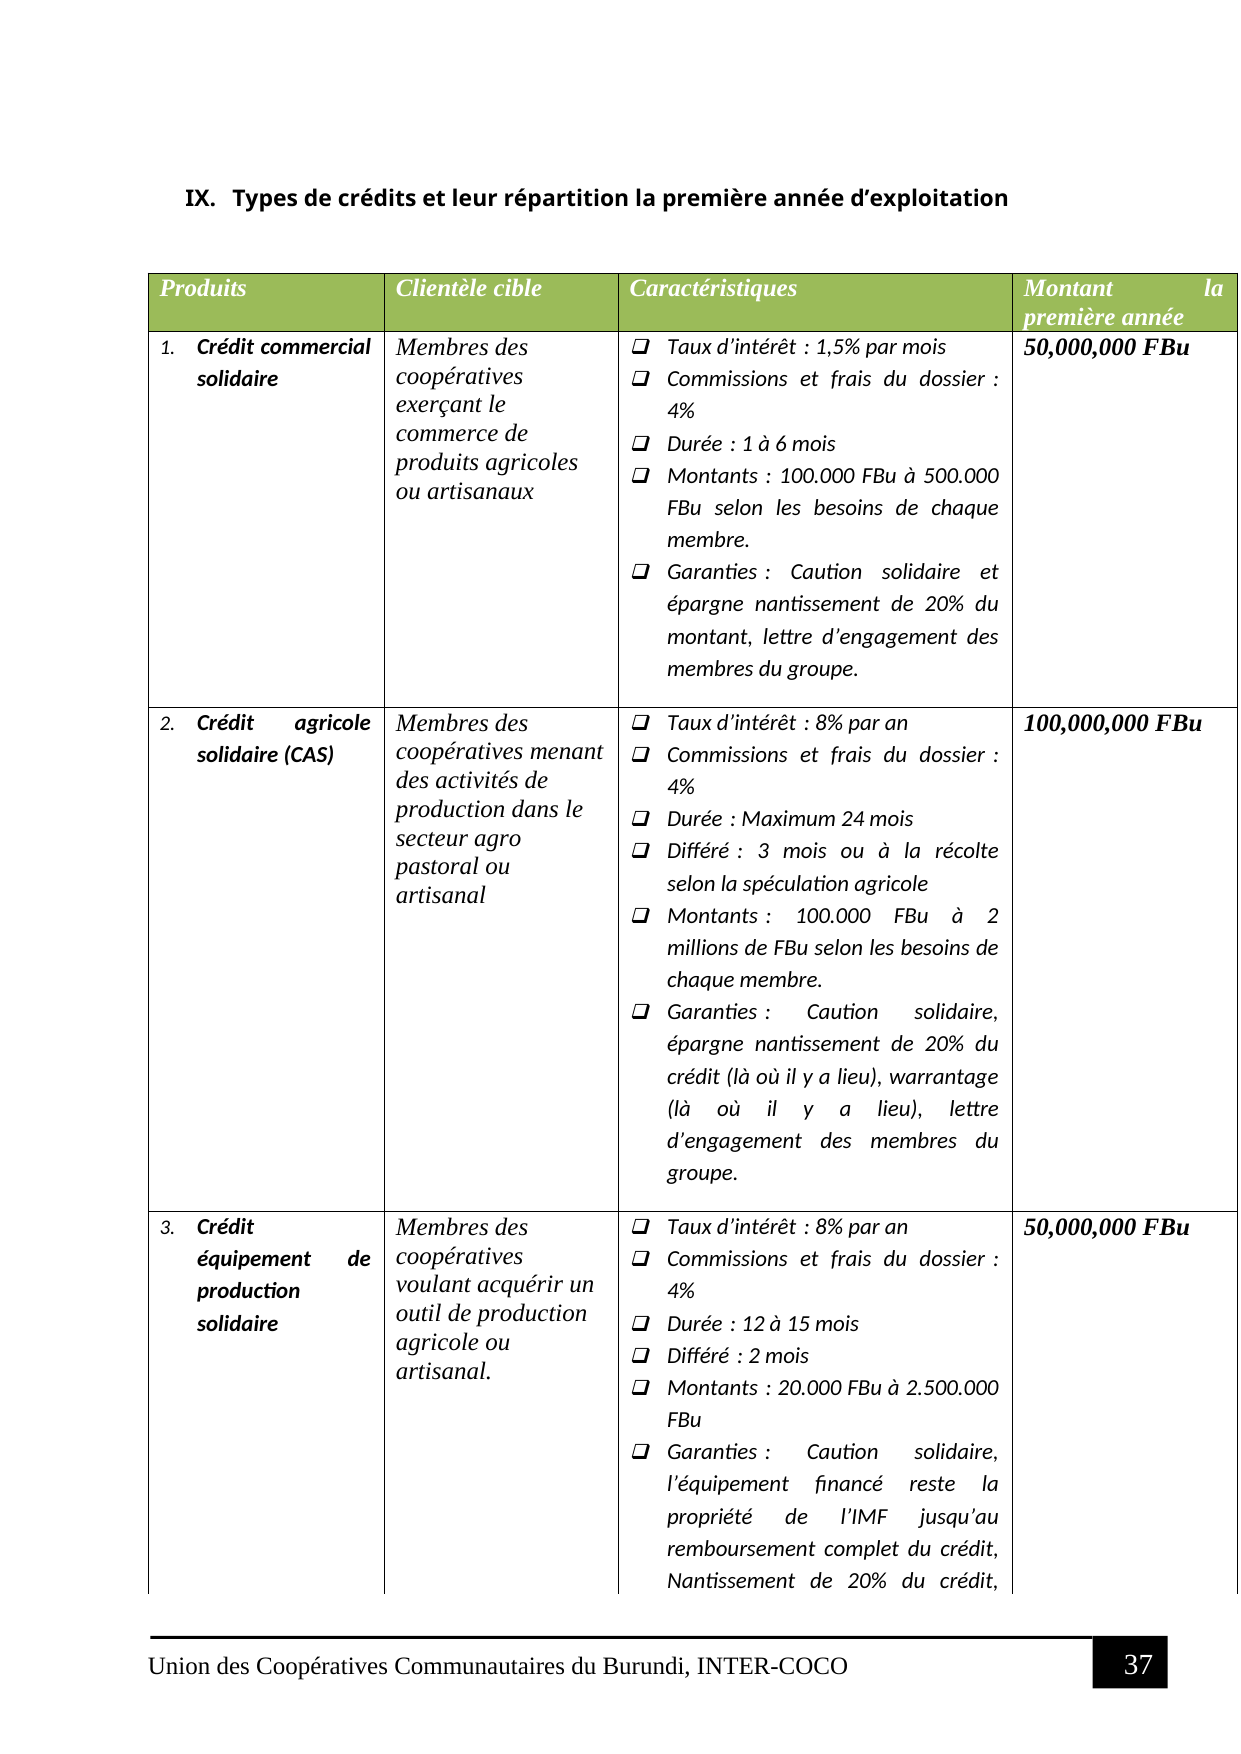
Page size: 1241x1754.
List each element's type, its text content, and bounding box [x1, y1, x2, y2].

table_cell 100,000,000 FBu [1013, 708, 1237, 1211]
table_cell Crédit commercial solidaire [149, 332, 384, 707]
table_cell Taux d’intérêt : 1,5% par mois Commissions et frais du dossier : 4% Durée : 1 à 6 mois Montants : 100.000 FBu à 500.000 FBu selon les besoins de chaque membre. Garanties : Caution solidaire et épargne nantissement de 20% du montant, lettre d’engagement des membres du groupe. [619, 332, 1012, 707]
table_header Montant la première année [1013, 274, 1237, 331]
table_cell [385, 1212, 618, 1594]
table_cell Membres des coopératives menant des activités de production dans le secteur agro pastoral ou artisanal [385, 708, 618, 1211]
table_cell Membres des coopératives exerçant le commerce de produits agricoles ou artisanaux [385, 332, 618, 707]
table_header Caractéristiques [619, 274, 1012, 331]
table_cell Crédit agricole solidaire (CAS) [149, 708, 384, 1211]
list Types de crédits et leur répartition la première année d’exploitation [185, 182, 1093, 213]
table_header Produits [149, 274, 384, 331]
table_cell 50,000,000 FBu [1013, 332, 1237, 707]
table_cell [149, 1212, 384, 1594]
table_cell 50,000,000 FBu [1013, 1212, 1237, 1594]
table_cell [619, 1212, 1012, 1594]
table_cell Taux d’intérêt : 8% par an Commissions et frais du dossier : 4% Durée : Maximum 24 mois Différé : 3 mois ou à la récolte selon la spéculation agricole Montants : 100.000 FBu à 2 millions de FBu selon les besoins de chaque membre. Garanties : Caution solidaire, épargne nantissement de 20% du crédit (là où il y a lieu), warrantage (là où il y a lieu), lettre d’engagement des membres du groupe. [619, 708, 1012, 1211]
table_header Clientèle cible [385, 274, 618, 331]
